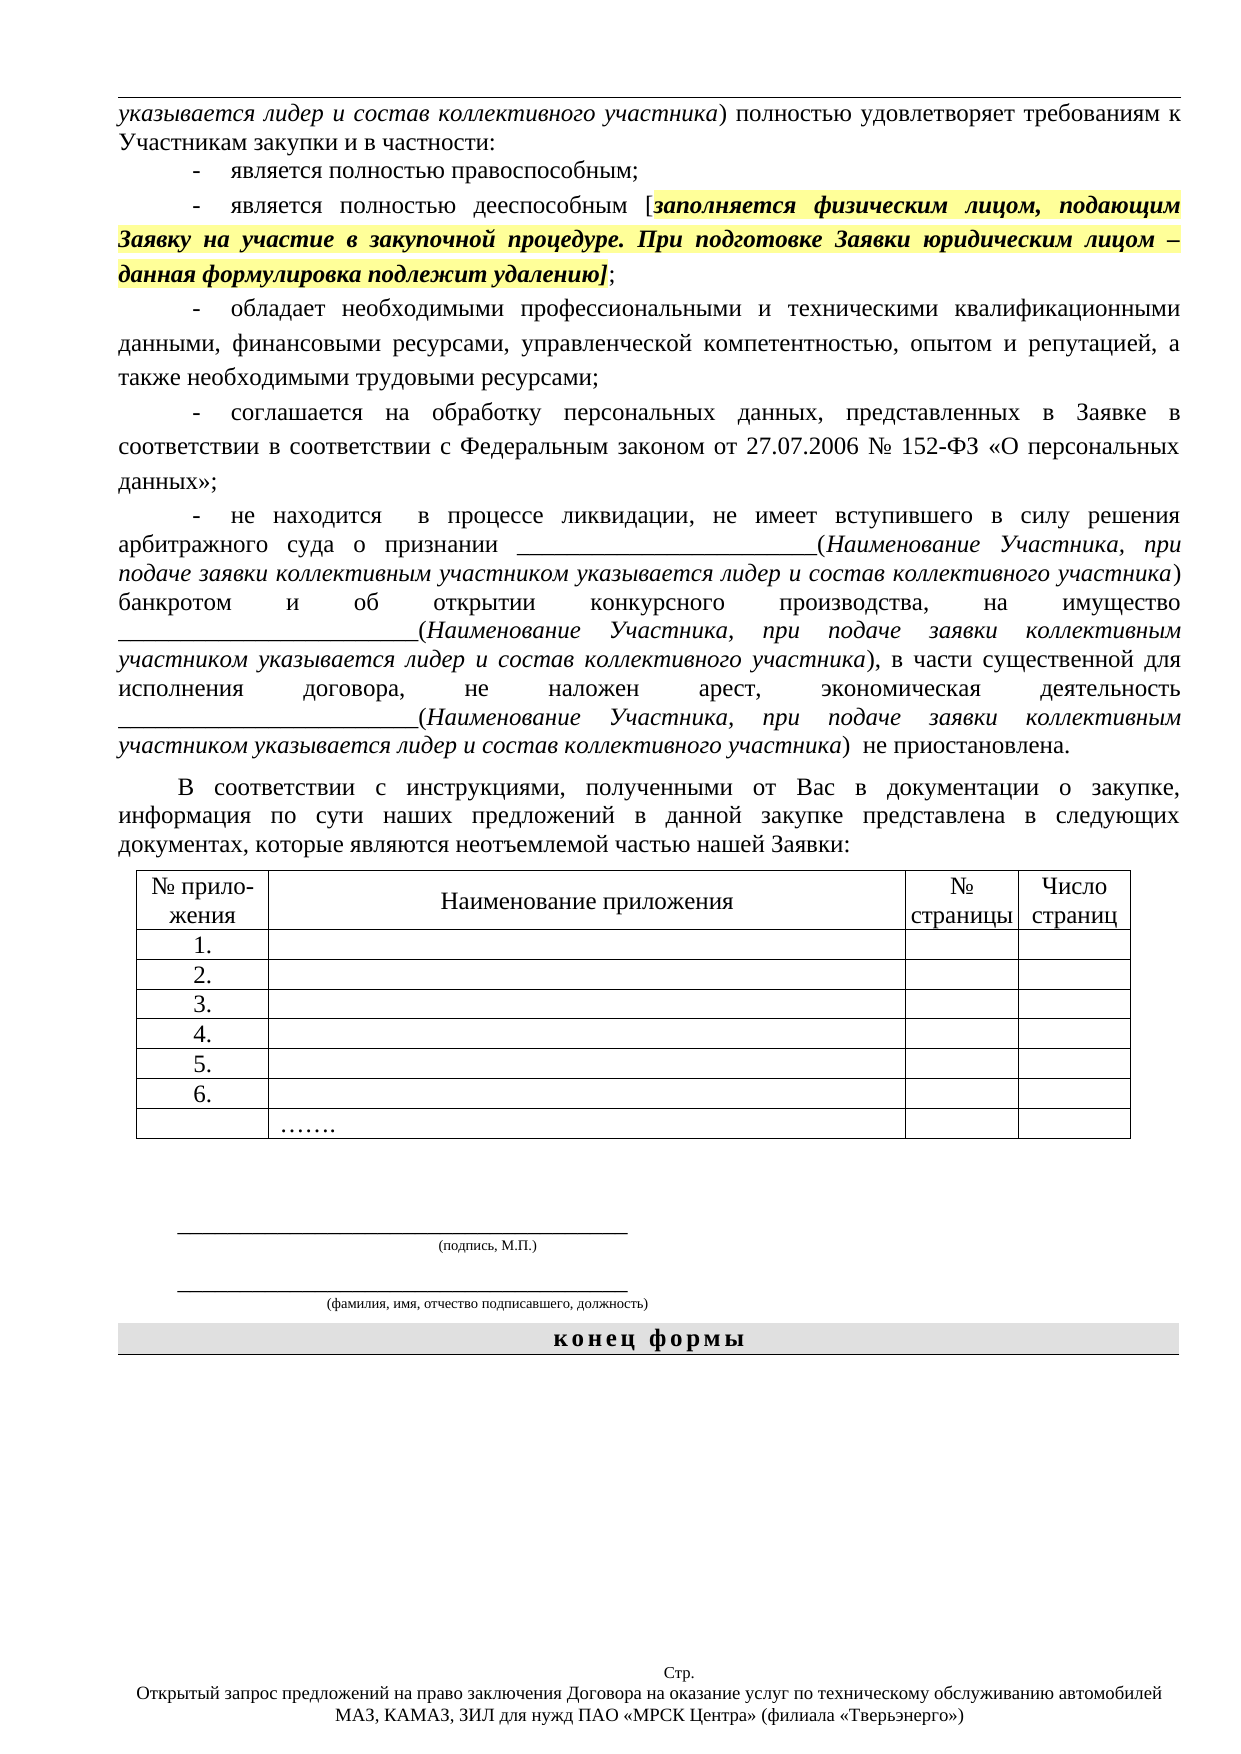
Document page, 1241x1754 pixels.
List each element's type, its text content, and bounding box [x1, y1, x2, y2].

text ____________________________________ [118, 1208, 1181, 1237]
list является полностью дееспособным [заполняется физическим лицом, подающим Заявку на участие в закупочной процедуре. При подготовке Заявки юридическим лицом – данная формулировка подлежит удалению]; [118, 253, 1181, 288]
table_cell [906, 990, 1018, 1018]
list соглашается на обработку персональных данных, представленных в Заявке в соответствии в соответствии с Федеральным законом от 27.07.2006 № 152-ФЗ «О персональных данных»; [118, 397, 1181, 494]
table_cell [269, 990, 905, 1018]
table_cell 4. [137, 1019, 268, 1048]
table_cell [1019, 930, 1130, 959]
list не находится в процессе ликвидации, не имеет вступившего в силу решения арбитражного суда о признании ________________________(Наименование Участника, при подаче заявки коллективным участником указывается лидер и состав коллективного участника) банкротом и об открытии конкурсного производства, на имущество ________________________(Наименование Участника, при подаче заявки коллективным участником указывается лидер и состав коллективного участника), в части существенной для исполнения договора, не наложен арест, экономическая деятельность ________________________(Наименование Участника, при подаче заявки коллективным участником указывается лидер и состав коллективного участника) не приостановлена. [118, 500, 1181, 759]
table_cell [1019, 960, 1130, 988]
table_cell [906, 1079, 1018, 1108]
table_cell ……. [269, 1109, 905, 1137]
table_header Число страниц [1019, 871, 1130, 929]
table_header Наименование приложения [269, 871, 905, 929]
table_cell [269, 930, 905, 959]
table_cell [1019, 1049, 1130, 1078]
table_cell [137, 1109, 268, 1137]
table_cell [269, 960, 905, 988]
table_cell 2. [137, 960, 268, 988]
table_cell [906, 930, 1018, 959]
text В соответствии с инструкциями, полученными от Вас в документации о закупке, информация по сути наших предложений в данной закупке представлена в следующих документах, которые являются неотъемлемой частью нашей Заявки: [118, 772, 1181, 858]
table_header № прило-жения [137, 871, 268, 929]
text (подпись, М.П.) [118, 1237, 797, 1266]
list является полностью дееспособным [заполняется физическим лицом, подающим Заявку на участие в закупочной процедуре. При подготовке Заявки юридическим лицом – данная формулировка подлежит удалению]; [118, 190, 1181, 225]
table_cell [906, 1019, 1018, 1048]
table_cell [269, 1019, 905, 1048]
table_cell 6. [137, 1079, 268, 1108]
table_cell 1. [137, 930, 268, 959]
table_cell [906, 960, 1018, 988]
text ____________________________________ [118, 1266, 1181, 1295]
table_header № страницы [906, 871, 1018, 929]
table_cell [1019, 1019, 1130, 1048]
table_cell [269, 1079, 905, 1108]
text (фамилия, имя, отчество подписавшего, должность) [118, 1295, 797, 1323]
text конец формы [118, 1323, 1179, 1354]
table_cell [1019, 1109, 1130, 1137]
table_cell 3. [137, 990, 268, 1018]
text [118, 98, 1181, 156]
table_cell [1019, 1079, 1130, 1108]
table_cell 5. [137, 1049, 268, 1078]
list является полностью правоспособным; [118, 156, 1181, 184]
table_cell [1019, 990, 1130, 1018]
table_cell [906, 1109, 1018, 1137]
list обладает необходимыми профессиональными и техническими квалификационными данными, финансовыми ресурсами, управленческой компетентностью, опытом и репутацией, а также необходимыми трудовыми ресурсами; [118, 293, 1181, 391]
table_cell [269, 1049, 905, 1078]
table_cell [906, 1049, 1018, 1078]
